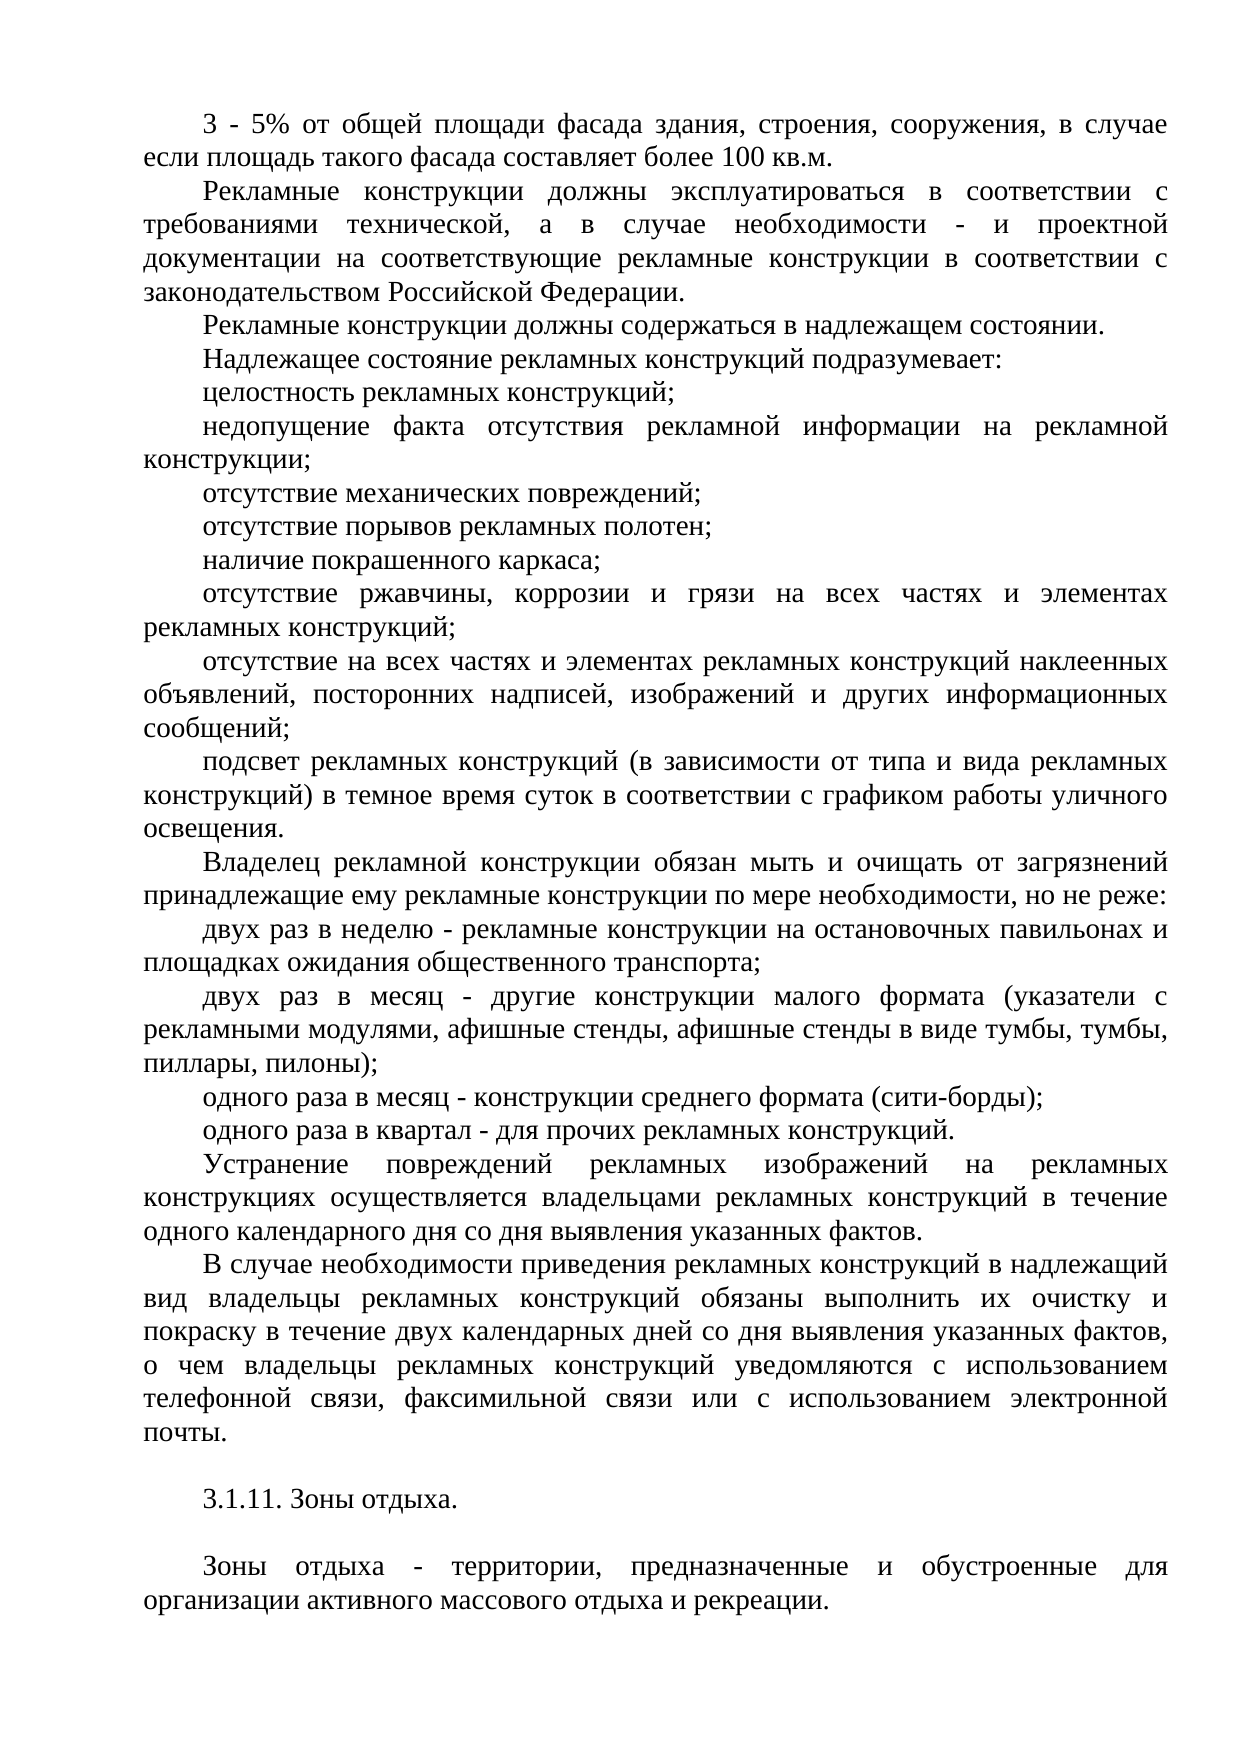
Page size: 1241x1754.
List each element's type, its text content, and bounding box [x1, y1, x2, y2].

text отсутствие ржавчины, коррозии и грязи на всех частях и элементах рекламных конструкций; [143, 576, 1169, 643]
text Владелец рекламной конструкции обязан мыть и очищать от загрязнений принадлежащие ему рекламные конструкции по мере необходимости, но не реже: [143, 844, 1169, 911]
text одного раза в квартал - для прочих рекламных конструкций. [143, 1112, 1169, 1146]
text одного раза в месяц - конструкции среднего формата (сити-борды); [143, 1079, 1169, 1112]
text В случае необходимости приведения рекламных конструкций в надлежащий вид владельцы рекламных конструкций обязаны выполнить их очистку и покраску в течение двух календарных дней со дня выявления указанных фактов, о чем владельцы рекламных конструкций уведомляются с использованием телефонной связи, факсимильной связи или с использованием электронной почты. [143, 1246, 1169, 1448]
text недопущение факта отсутствия рекламной информации на рекламной конструкции; [143, 408, 1169, 475]
text двух раз в месяц - другие конструкции малого формата (указатели с рекламными модулями, афишные стенды, афишные стенды в виде тумбы, тумбы, пиллары, пилоны); [143, 978, 1169, 1079]
text наличие покрашенного каркаса; [143, 542, 1169, 576]
text подсвет рекламных конструкций (в зависимости от типа и вида рекламных конструкций) в темное время суток в соответствии с графиком работы уличного освещения. [143, 743, 1169, 844]
text отсутствие порывов рекламных полотен; [143, 508, 1169, 542]
text Зоны отдыха - территории, предназначенные и обустроенные для организации активного массового отдыха и рекреации. [143, 1548, 1169, 1615]
text 3.1.11. Зоны отдыха. [143, 1481, 1169, 1515]
text двух раз в неделю - рекламные конструкции на остановочных павильонах и площадках ожидания общественного транспорта; [143, 911, 1169, 978]
text 3 - 5% от общей площади фасада здания, строения, сооружения, в случае если площадь такого фасада составляет более 100 кв.м. [143, 106, 1169, 173]
text отсутствие механических повреждений; [143, 475, 1169, 508]
text Рекламные конструкции должны содержаться в надлежащем состоянии. [143, 307, 1169, 341]
text Надлежащее состояние рекламных конструкций подразумевает: [143, 341, 1169, 374]
text целостность рекламных конструкций; [143, 374, 1169, 408]
text Устранение повреждений рекламных изображений на рекламных конструкциях осуществляется владельцами рекламных конструкций в течение одного календарного дня со дня выявления указанных фактов. [143, 1146, 1169, 1246]
text Рекламные конструкции должны эксплуатироваться в соответствии с требованиями технической, а в случае необходимости - и проектной документации на соответствующие рекламные конструкции в соответствии с законодательством Российской Федерации. [143, 173, 1169, 307]
text отсутствие на всех частях и элементах рекламных конструкций наклеенных объявлений, посторонних надписей, изображений и других информационных сообщений; [143, 643, 1169, 743]
